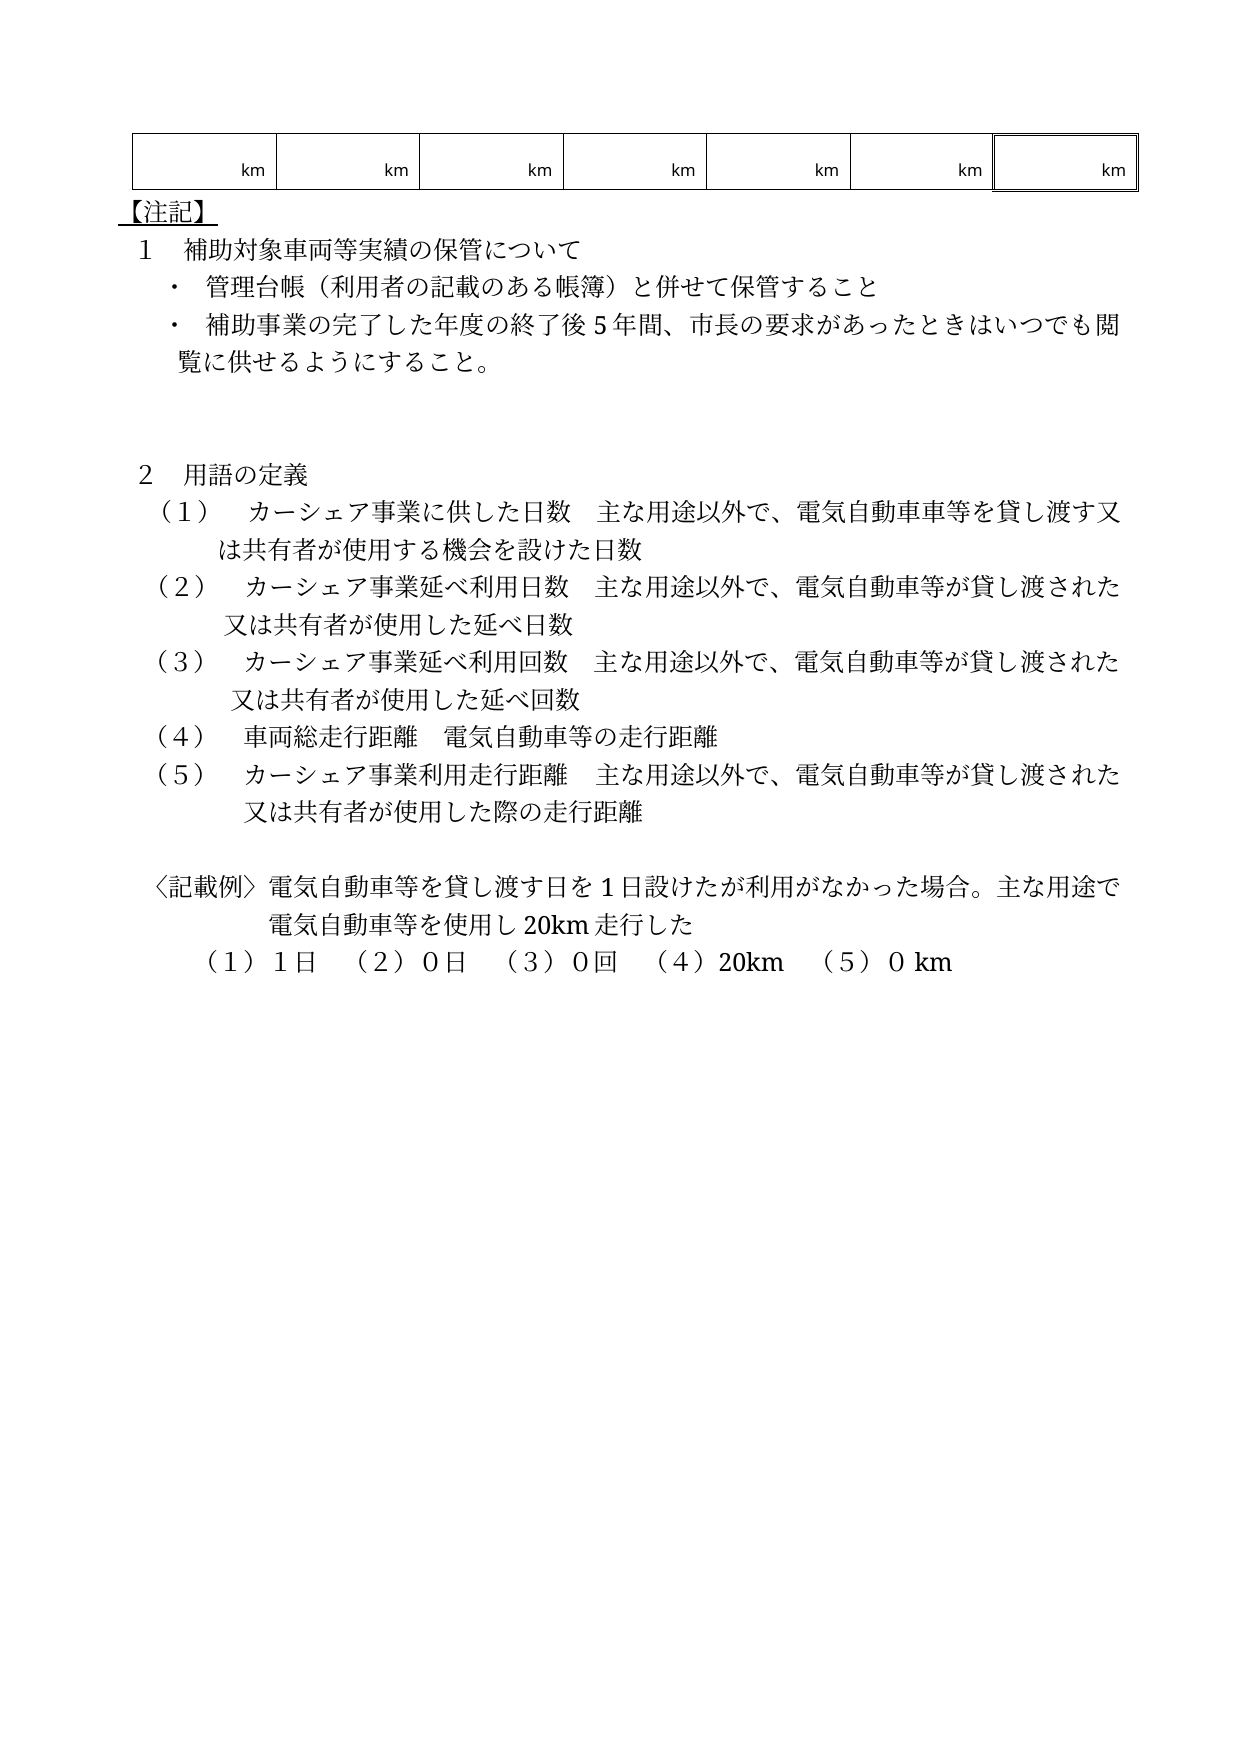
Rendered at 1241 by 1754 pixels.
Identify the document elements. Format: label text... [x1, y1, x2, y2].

text （４） 車両総走行距離 電気自動車等の走行距離 [118, 717, 1122, 754]
list 管理台帳（利用者の記載のある帳簿）と併せて保管すること [162, 267, 1122, 304]
table_cell km [277, 134, 419, 189]
table_cell km [707, 134, 850, 189]
list 補助事業の完了した年度の終了後5年間、市長の要求があったときはいつでも閲覧に供せるようにすること。 [162, 304, 1122, 379]
table_cell km [133, 134, 276, 189]
text （５） カーシェア事業利用走行距離 主な用途以外で、電気自動車等が貸し渡された又は共有者が使用した際の走行距離 [118, 754, 1122, 829]
text （１） カーシェア事業に供した日数 主な用途以外で、電気自動車車等を貸し渡す又は共有者が使用する機会を設けた日数 [148, 492, 1122, 567]
text 〈記載例〉電気自動車等を貸し渡す日を1日設けたが利用がなかった場合。主な用途で電気自動車等を使用し20km走行した [143, 867, 1122, 942]
text （３） カーシェア事業延べ利用回数 主な用途以外で、電気自動車等が貸し渡された又は共有者が使用した延べ回数 [118, 642, 1122, 717]
text （１）１日 （２）０日 （３）０回 （４）20km （５）０km [118, 942, 1122, 979]
text ２ 用語の定義 [118, 454, 1122, 492]
text 【注記】 [118, 192, 1122, 229]
table_cell km [564, 134, 706, 189]
text （２） カーシェア事業延べ利用日数 主な用途以外で、電気自動車等が貸し渡された又は共有者が使用した延べ日数 [144, 567, 1122, 642]
table_cell km [851, 134, 992, 189]
table_cell km [420, 134, 563, 189]
table_cell km [995, 136, 1136, 189]
text １ 補助対象車両等実績の保管について [133, 229, 1122, 267]
